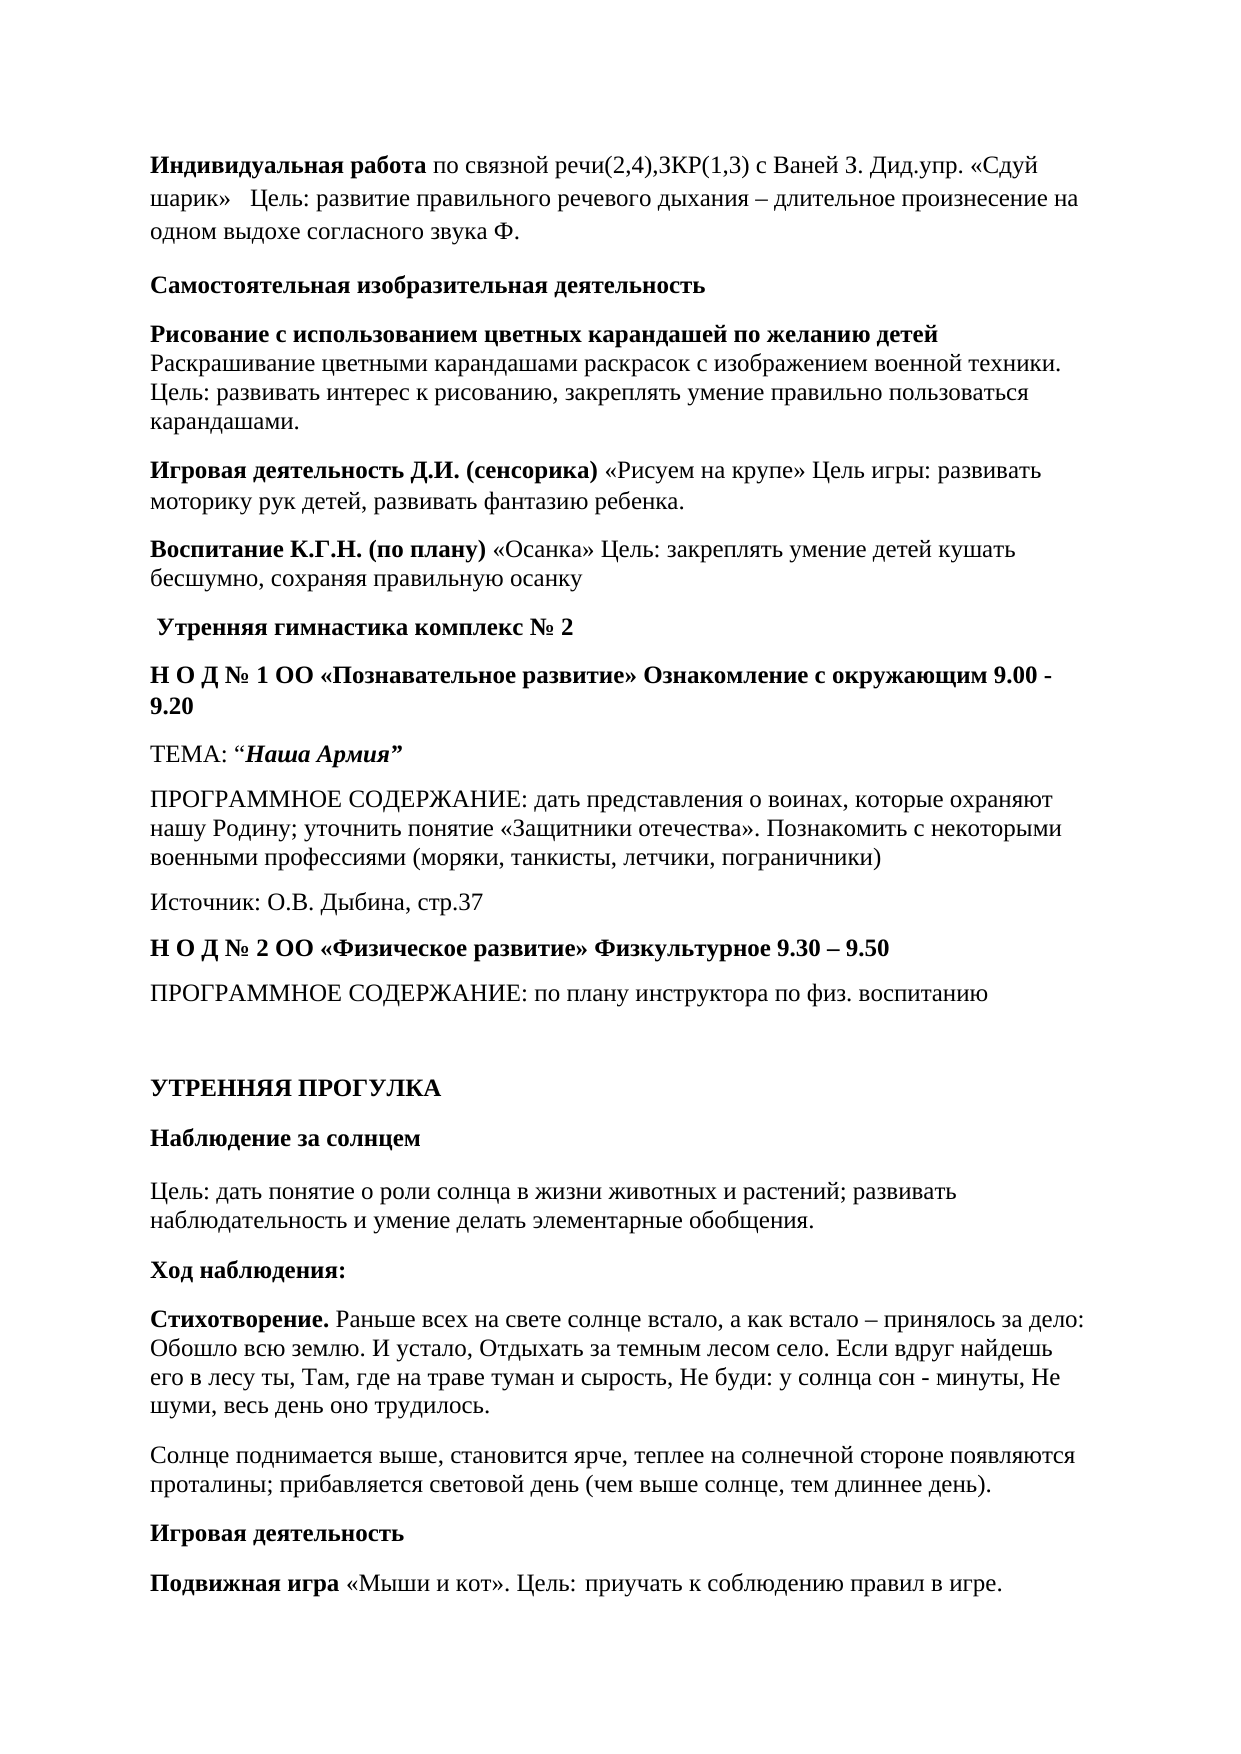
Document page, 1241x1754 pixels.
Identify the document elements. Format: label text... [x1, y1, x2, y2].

text Наблюдение за солнцем [150, 1123, 1090, 1151]
text Цель: дать понятие о роли солнца в жизни животных и растений; развивать наблюдательность и умение делать элементарные обобщения. [150, 1176, 1090, 1234]
text Игровая деятельность [150, 1518, 1090, 1547]
text Воспитание К.Г.Н. (по плану) «Осанка» Цель: закреплять умение детей кушать бесшумно, сохраняя правильную осанку [150, 534, 1090, 592]
text Подвижная игра «Мыши и кот». Цель: приучать к соблюдению правил в игре. [150, 1568, 1090, 1597]
text Ход наблюдения: [150, 1255, 1090, 1283]
text Источник: О.В. Дыбина, стр.37 [150, 887, 1090, 916]
text Стихотворение. Раньше всех на свете солнце встало, а как встало – принялось за дело: Обошло всю землю. И устало, Отдыхать за темным лесом село. Если вдруг найдешь его в лесу ты, Там, где на траве туман и сырость, Не буди: у солнца сон - минуты, Не шуми, весь день оно трудилось. [150, 1304, 1090, 1419]
text Н О Д № 2 ОО «Физическое развитие» Физкультурное 9.30 – 9.50 [150, 933, 1090, 961]
text ПРОГРАММНОЕ СОДЕРЖАНИЕ: по плану инструктора по физ. воспитанию [150, 978, 1090, 1007]
text ТЕМА: “Наша Армия” [150, 739, 1090, 768]
text Рисование с использованием цветных карандашей по желанию детей Раскрашивание цветными карандашами раскрасок с изображением военной техники. Цель: развивать интерес к рисованию, закреплять умение правильно пользоваться карандашами. [150, 319, 1090, 434]
text Индивидуальная работа по связной речи(2,4),ЗКР(1,3) с Ваней З. Дид.упр. «Сдуй шарик» Цель: развитие правильного речевого дыхания – длительное произнесение на одном выдохе согласного звука Ф. [150, 150, 1090, 245]
text Игровая деятельность Д.И. (сенсорика) «Рисуем на крупе» Цель игры: развивать моторику рук детей, развивать фантазию ребенка. [150, 455, 1090, 515]
text Самостоятельная изобразительная деятельность [150, 270, 1090, 299]
text УТРЕННЯЯ ПРОГУЛКА [150, 1073, 1090, 1102]
text Солнце поднимается выше, становится ярче, теплее на солнечной стороне появляются проталины; прибавляется световой день (чем выше солнце, тем длиннее день). [150, 1440, 1090, 1498]
text ПРОГРАММНОЕ СОДЕРЖАНИЕ: дать представления о воинах, которые охраняют нашу Родину; уточнить понятие «Защитники отечества». Познакомить с некоторыми военными профессиями (моряки, танкисты, летчики, пограничники) [150, 784, 1090, 871]
text Утренняя гимнастика комплекс № 2 [150, 612, 1072, 641]
text Н О Д № 1 ОО «Познавательное развитие» Ознакомление с окружающим 9.00 -9.20 [150, 660, 1090, 720]
